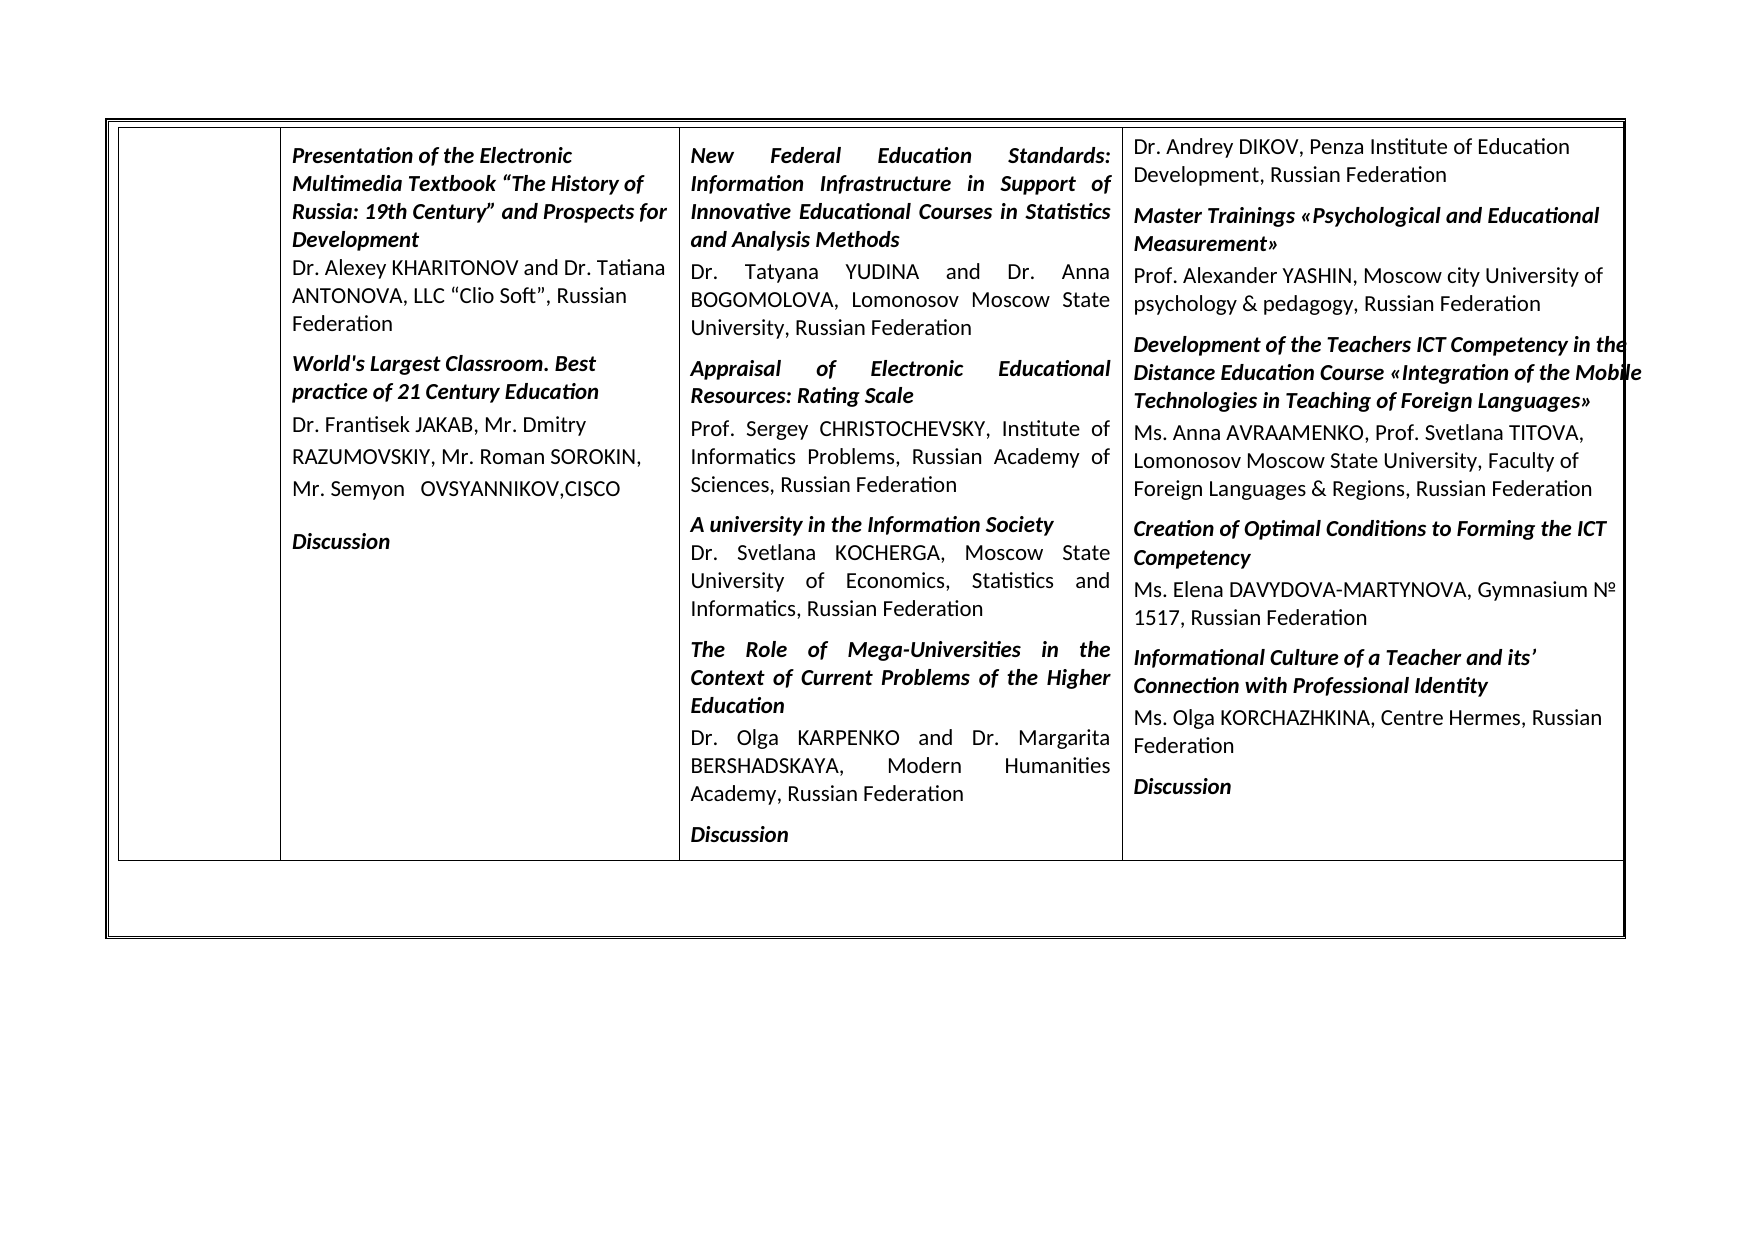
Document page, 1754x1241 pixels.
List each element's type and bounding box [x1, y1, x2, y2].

table_header [109, 122, 1623, 936]
